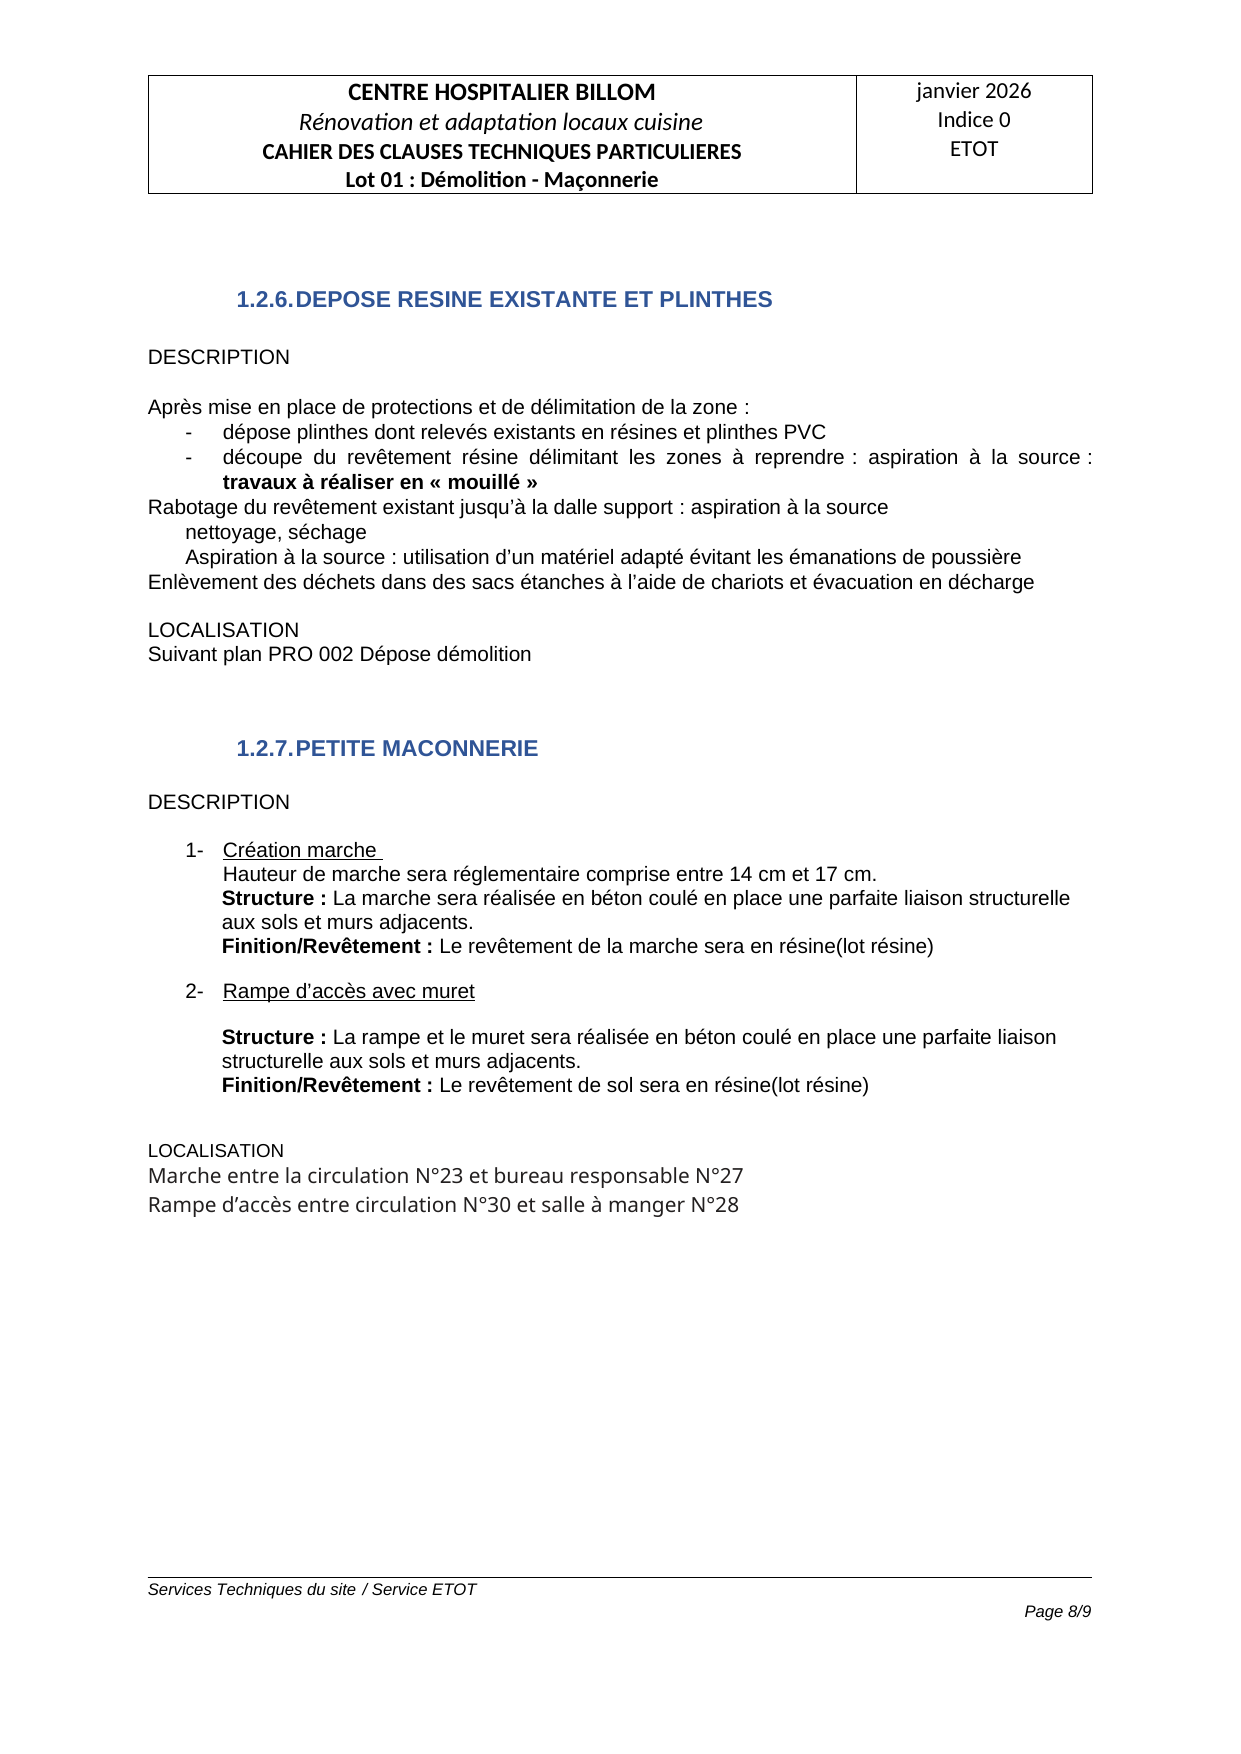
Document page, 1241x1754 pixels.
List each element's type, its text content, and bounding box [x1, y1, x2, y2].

text Marche entre la circulation N°23 et bureau responsable N°27 [148, 1161, 1092, 1190]
text Finition/Revêtement : Le revêtement de la marche sera en résine(lot résine) [148, 934, 1092, 958]
list DEPOSE RESINE EXISTANTE ET PLINTHES [228, 284, 1101, 315]
text Enlèvement des déchets dans des sacs étanches à l’aide de chariots et évacuation en décharge [148, 569, 1092, 593]
text Structure : La marche sera réalisée en béton coulé en place une parfaite liaison structurelle aux sols et murs adjacents. [222, 886, 1092, 934]
text Rabotage du revêtement existant jusqu’à la dalle support : aspiration à la source [148, 494, 1092, 519]
text Après mise en place de protections et de délimitation de la zone : [148, 394, 1092, 419]
list découpe du revêtement résine délimitant les zones à reprendre : aspiration à la source : travaux à réaliser en « mouillé » [185, 444, 1092, 494]
list Rampe d’accès avec muret [185, 979, 1092, 1003]
text Rampe d’accès entre circulation N°30 et salle à manger N°28 [148, 1190, 1092, 1218]
text nettoyage, séchage [185, 519, 1092, 544]
list PETITE MACONNERIE [228, 733, 1101, 764]
text LOCALISATION [148, 1140, 1092, 1161]
text Finition/Revêtement : Le revêtement de sol sera en résine(lot résine) [148, 1073, 1092, 1097]
text Suivant plan PRO 002 Dépose démolition [148, 641, 1092, 665]
list dépose plinthes dont relevés existants en résines et plinthes PVC [185, 419, 1092, 444]
list Hauteur de marche sera réglementaire comprise entre 14 cm et 17 cm. [223, 862, 1092, 886]
text Structure : La rampe et le muret sera réalisée en béton coulé en place une parfaite liaison structurelle aux sols et murs adjacents. [222, 1025, 1092, 1073]
text Aspiration à la source : utilisation d’un matériel adapté évitant les émanations de poussière [185, 544, 1092, 569]
text DESCRIPTION [148, 344, 1092, 369]
list Création marche [185, 838, 1092, 862]
text LOCALISATION [148, 617, 1092, 641]
text DESCRIPTION [148, 790, 1092, 814]
